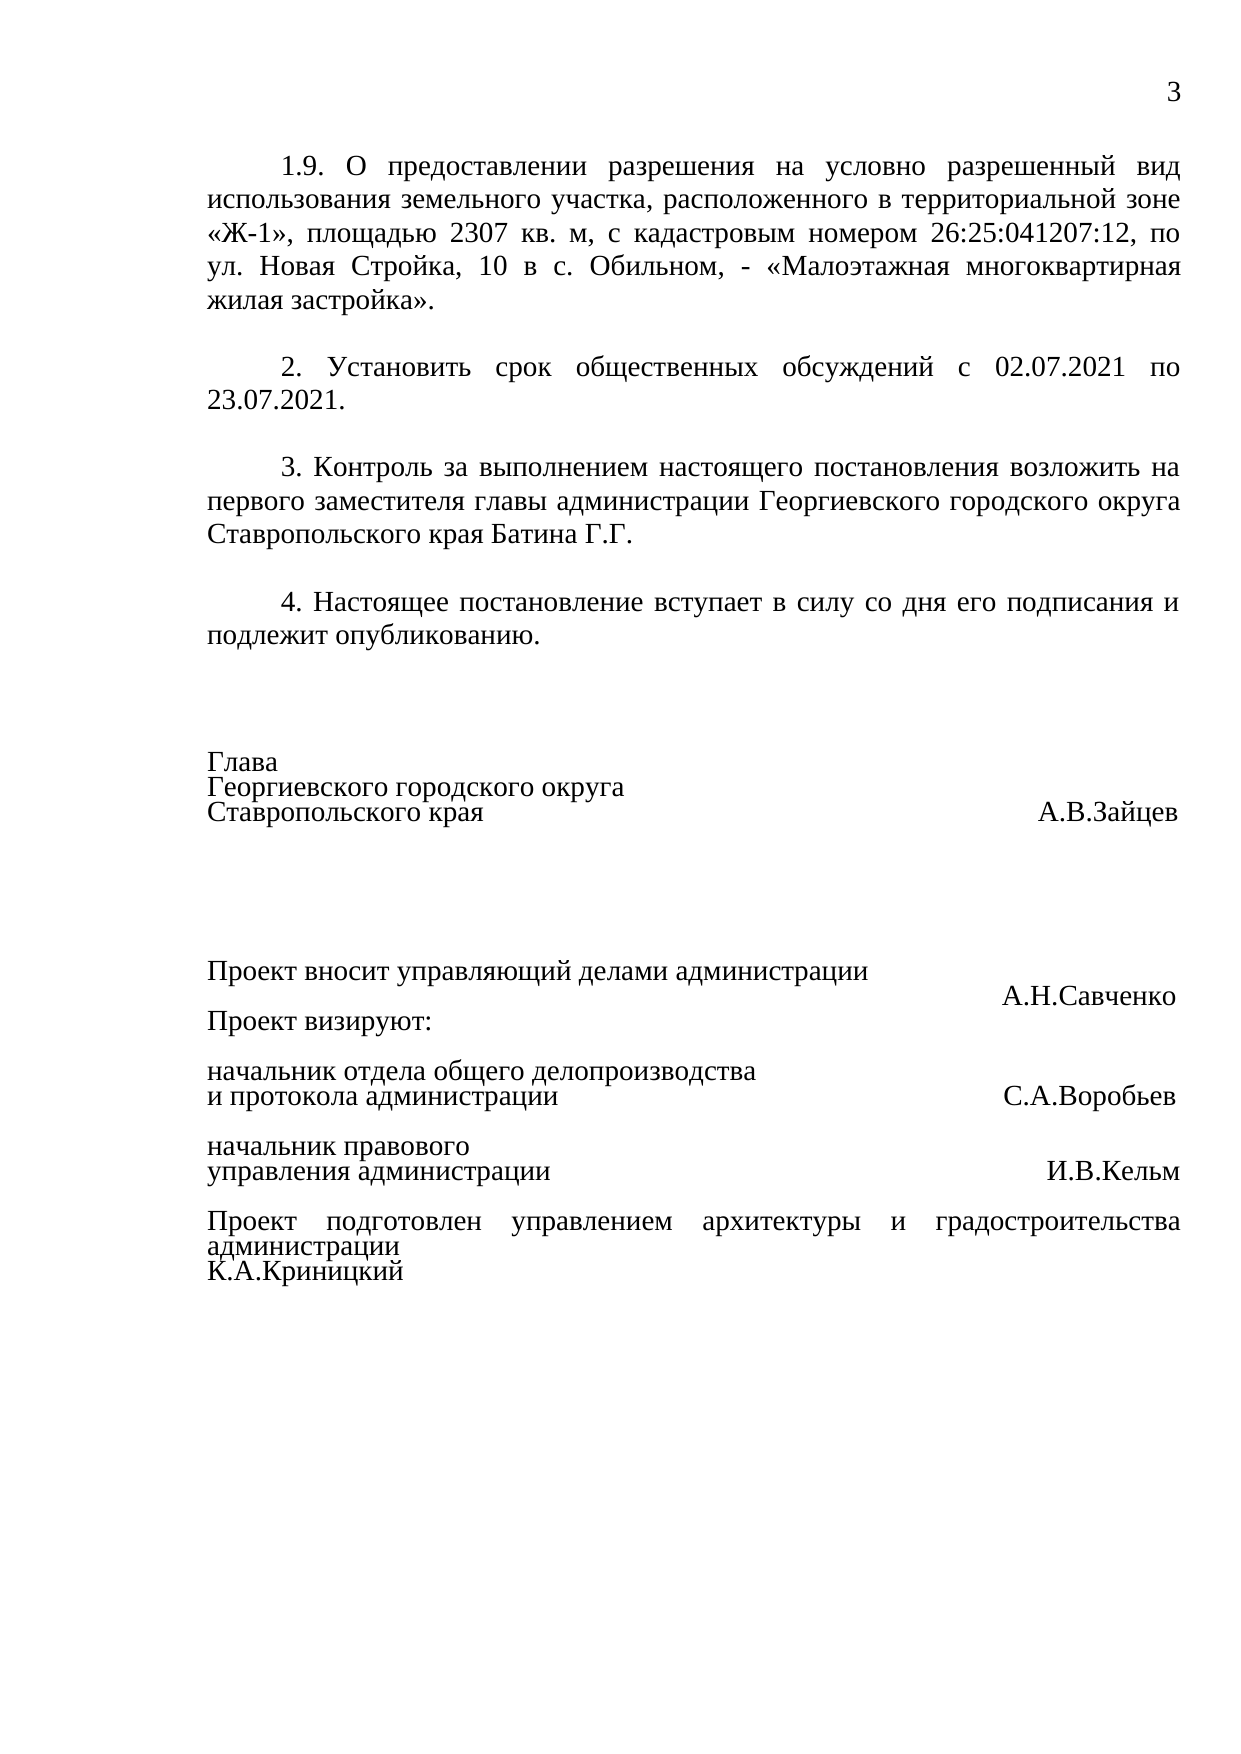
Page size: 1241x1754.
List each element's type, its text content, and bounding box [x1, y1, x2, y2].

text Проект вносит управляющий делами администрации [207, 961, 1181, 986]
text Проект визируют: [207, 1011, 1181, 1036]
text Глава [207, 751, 1181, 776]
text 1.9. О предоставлении разрешения на условно разрешенный вид использования земельного участка, расположенного в территориальной зоне «Ж-1», площадью 2307 кв. м, с кадастровым номером 26:25:041207:12, по ул. Новая Стройка, 10 в с. Обильном, - «Малоэтажная многоквартирная жилая застройка». [207, 148, 1181, 315]
text Проект подготовлен управлением архитектуры и градостроительства администрации К.А.Криницкий [207, 1211, 1181, 1286]
text А.Н.Савченко [207, 986, 1181, 1011]
text 3. Контроль за выполнением настоящего постановления возложить на первого заместителя главы администрации Георгиевского городского округа Ставропольского края Батина Г.Г. [207, 449, 1181, 550]
text и протокола администрации С.А.Воробьев [207, 1086, 1181, 1111]
text Георгиевского городского округа [207, 776, 1181, 801]
text начальник правового [207, 1136, 1181, 1161]
text начальник отдела общего делопроизводства [207, 1061, 1181, 1086]
text 4. Настоящее постановление вступает в силу со дня его подписания и подлежит опубликованию. [207, 584, 1181, 651]
text управления администрации И.В.Кельм [207, 1161, 1181, 1186]
text 2. Установить срок общественных обсуждений с 02.07.2021 по 23.07.2021. [207, 349, 1181, 416]
text Ставропольского края А.В.Зайцев [207, 801, 1181, 826]
